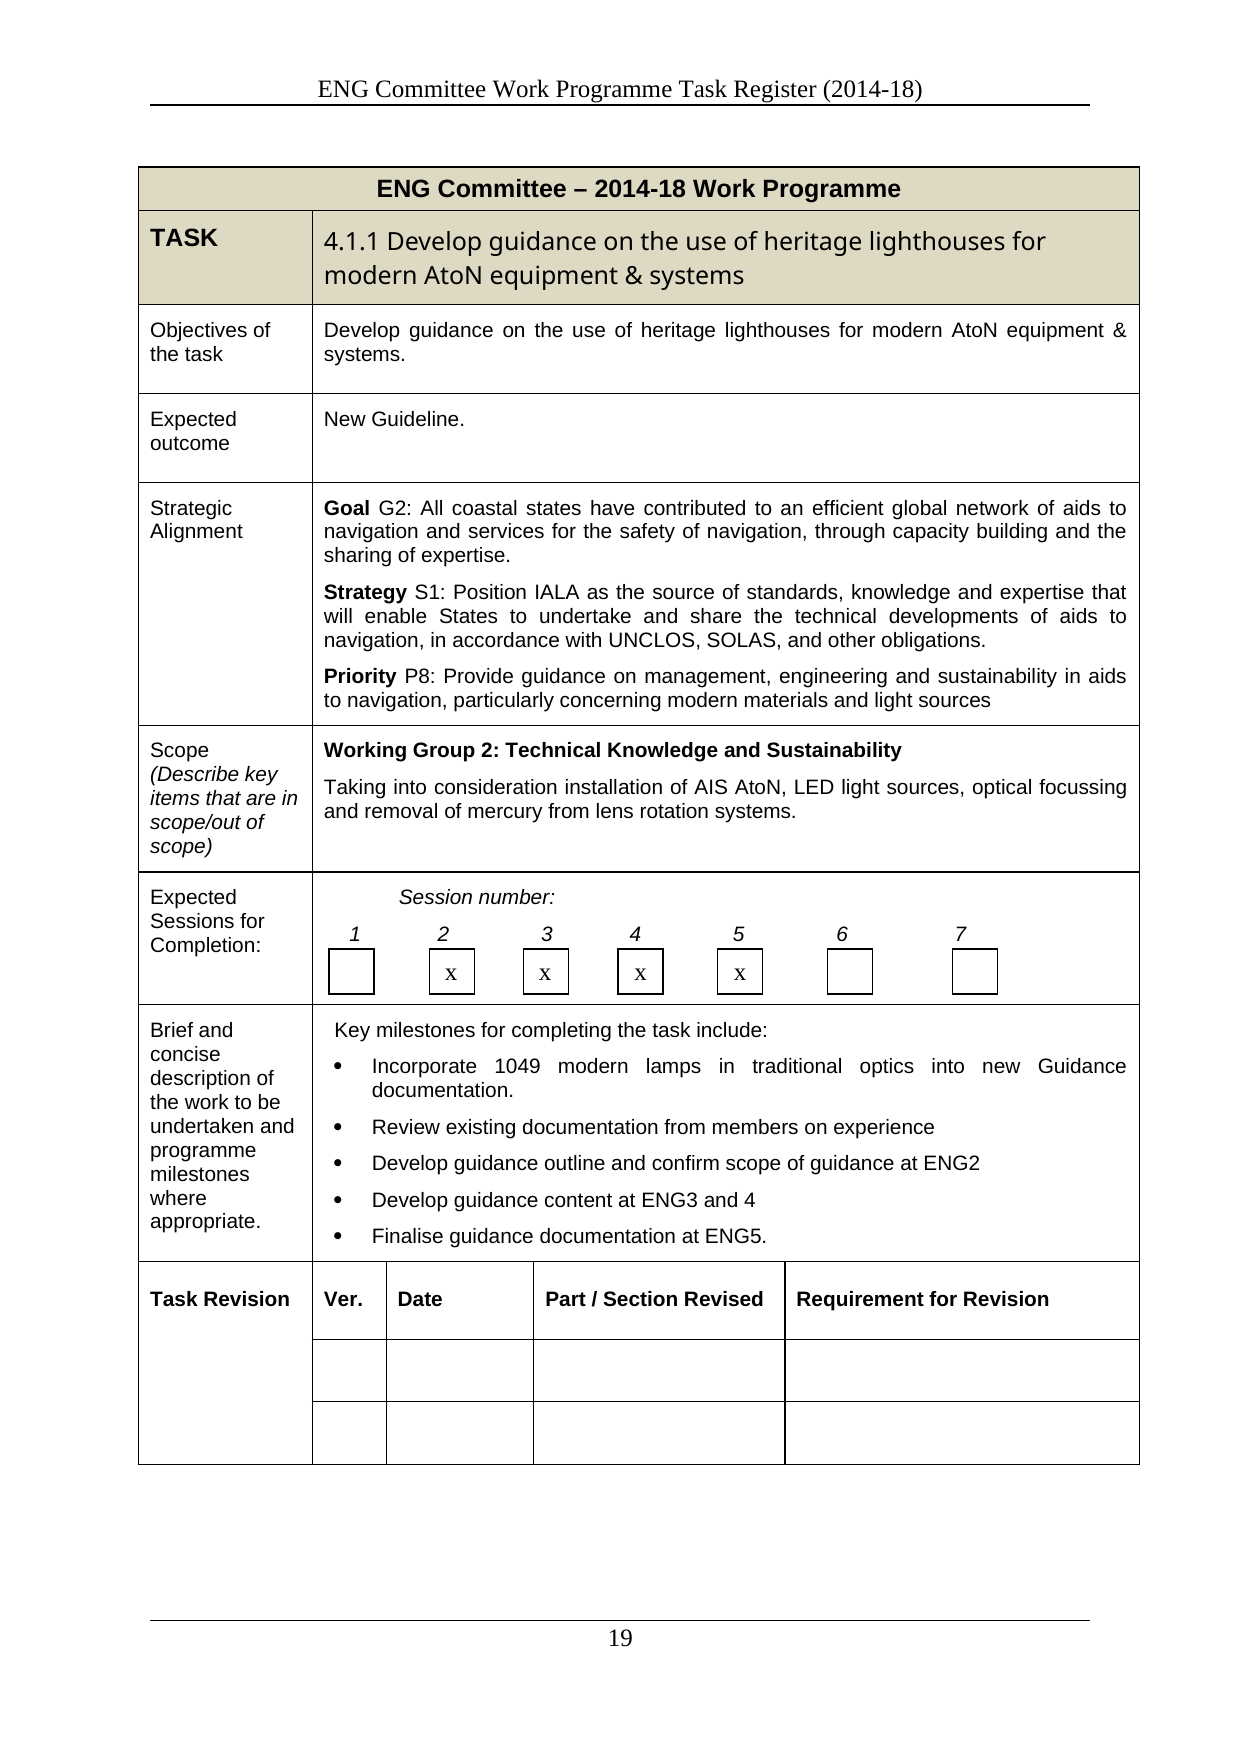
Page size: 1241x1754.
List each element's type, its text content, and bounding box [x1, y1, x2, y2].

table_cell [786, 1402, 1139, 1463]
table_cell Part / Section Revised [534, 1262, 784, 1338]
table_cell Develop guidance on the use of heritage lighthouses for modern AtoN equipment & systems. [313, 305, 1139, 393]
table_cell Goal G2: All coastal states have contributed to an efficient global network of aids to navigation and services for the safety of navigation, through capacity building and the sharing of expertise. Strategy S1: Position IALA as the source of standards, knowledge and expertise that will enable States to undertake and share the technical developments of aids to navigation, in accordance with UNCLOS, SOLAS, and other obligations. Priority P8: Provide guidance on management, engineering and sustainability in aids to navigation, particularly concerning modern materials and light sources [313, 483, 1139, 724]
table_cell [786, 1340, 1139, 1401]
table_cell Strategic Alignment [139, 483, 312, 724]
table_cell Expected Sessions for Completion: [139, 873, 312, 1004]
table_cell Date [387, 1262, 533, 1338]
table_cell 4.1.1 Develop guidance on the use of heritage lighthouses for modern AtoN equipment & systems [313, 211, 1139, 304]
table_cell Scope (Describe key items that are in scope/out of scope) [139, 726, 312, 871]
table_cell [313, 1340, 386, 1401]
table_cell [534, 1402, 784, 1463]
table_cell Ver. [313, 1262, 386, 1338]
table_cell Requirement for Revision [786, 1262, 1139, 1338]
table_cell Objectives of the task [139, 305, 312, 393]
table_cell Session number: 1 2 3 4 5 6 7 [313, 873, 1139, 1004]
table_cell Task Revision [139, 1262, 312, 1463]
table_cell Key milestones for completing the task include: Incorporate 1049 modern lamps in traditional optics into new Guidance documentation. Review existing documentation from members on experience Develop guidance outline and confirm scope of guidance at ENG2 Develop guidance content at ENG3 and 4 Finalise guidance documentation at ENG5. [313, 1005, 1139, 1261]
table_cell Working Group 2: Technical Knowledge and Sustainability Taking into consideration installation of AIS AtoN, LED light sources, optical focussing and removal of mercury from lens rotation systems. [313, 726, 1139, 871]
table_cell [387, 1340, 533, 1401]
table_cell New Guideline. [313, 394, 1139, 482]
table_cell [534, 1340, 784, 1401]
table_header ENG Committee – 2014-18 Work Programme [139, 168, 1139, 210]
table_cell [387, 1402, 533, 1463]
table_cell [313, 1402, 386, 1463]
table_cell TASK [139, 211, 312, 304]
table_cell Expected outcome [139, 394, 312, 482]
table_cell Brief and concise description of the work to be undertaken and programme milestones where appropriate. [139, 1005, 312, 1261]
